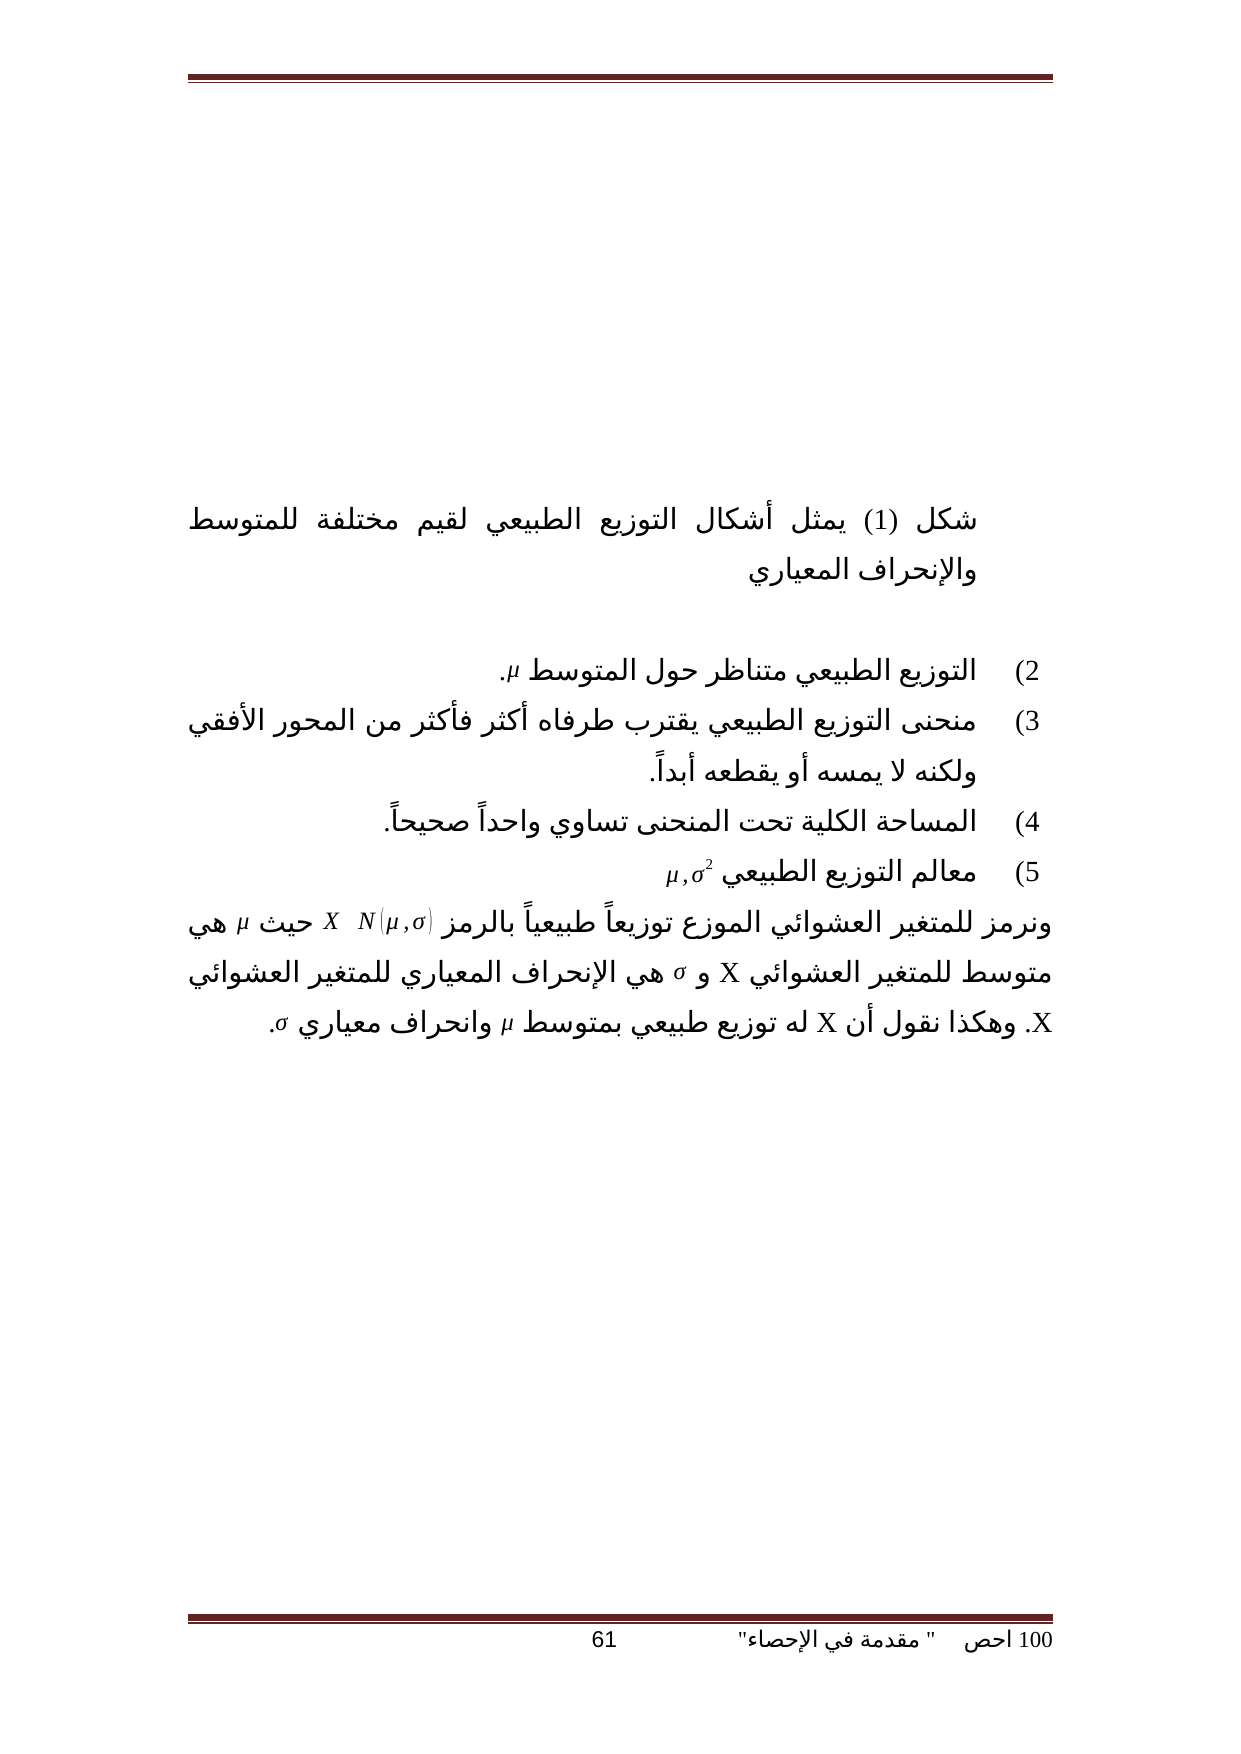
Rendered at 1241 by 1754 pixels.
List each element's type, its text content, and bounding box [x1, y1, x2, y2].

list معالم التوزيع الطبيعي [187, 854, 1015, 888]
list شكل (1) يمثل أشكال التوزيع الطبيعي لقيم مختلفة للمتوسط والإنحراف المعياري [187, 502, 978, 586]
list ونرمز للمتغير العشوائي الموزع توزيعاً طبيعياً بالرمز حيث هي متوسط للمتغير العشوائي X و هي الإنحراف المعياري للمتغير العشوائي X. وهكذا نقول أن X له توزيع طبيعي بمتوسط وانحراف معياري . [187, 905, 1053, 1039]
list المساحة الكلية تحت المنحنى تساوي واحداً صحيحاً. [187, 804, 1015, 838]
list منحنى التوزيع الطبيعي يقترب طرفاه أكثر فأكثر من المحور الأفقي ولكنه لا يمسه أو يقطعه أبداً. [187, 703, 1015, 787]
list التوزيع الطبيعي متناظر حول المتوسط . [187, 653, 1015, 687]
